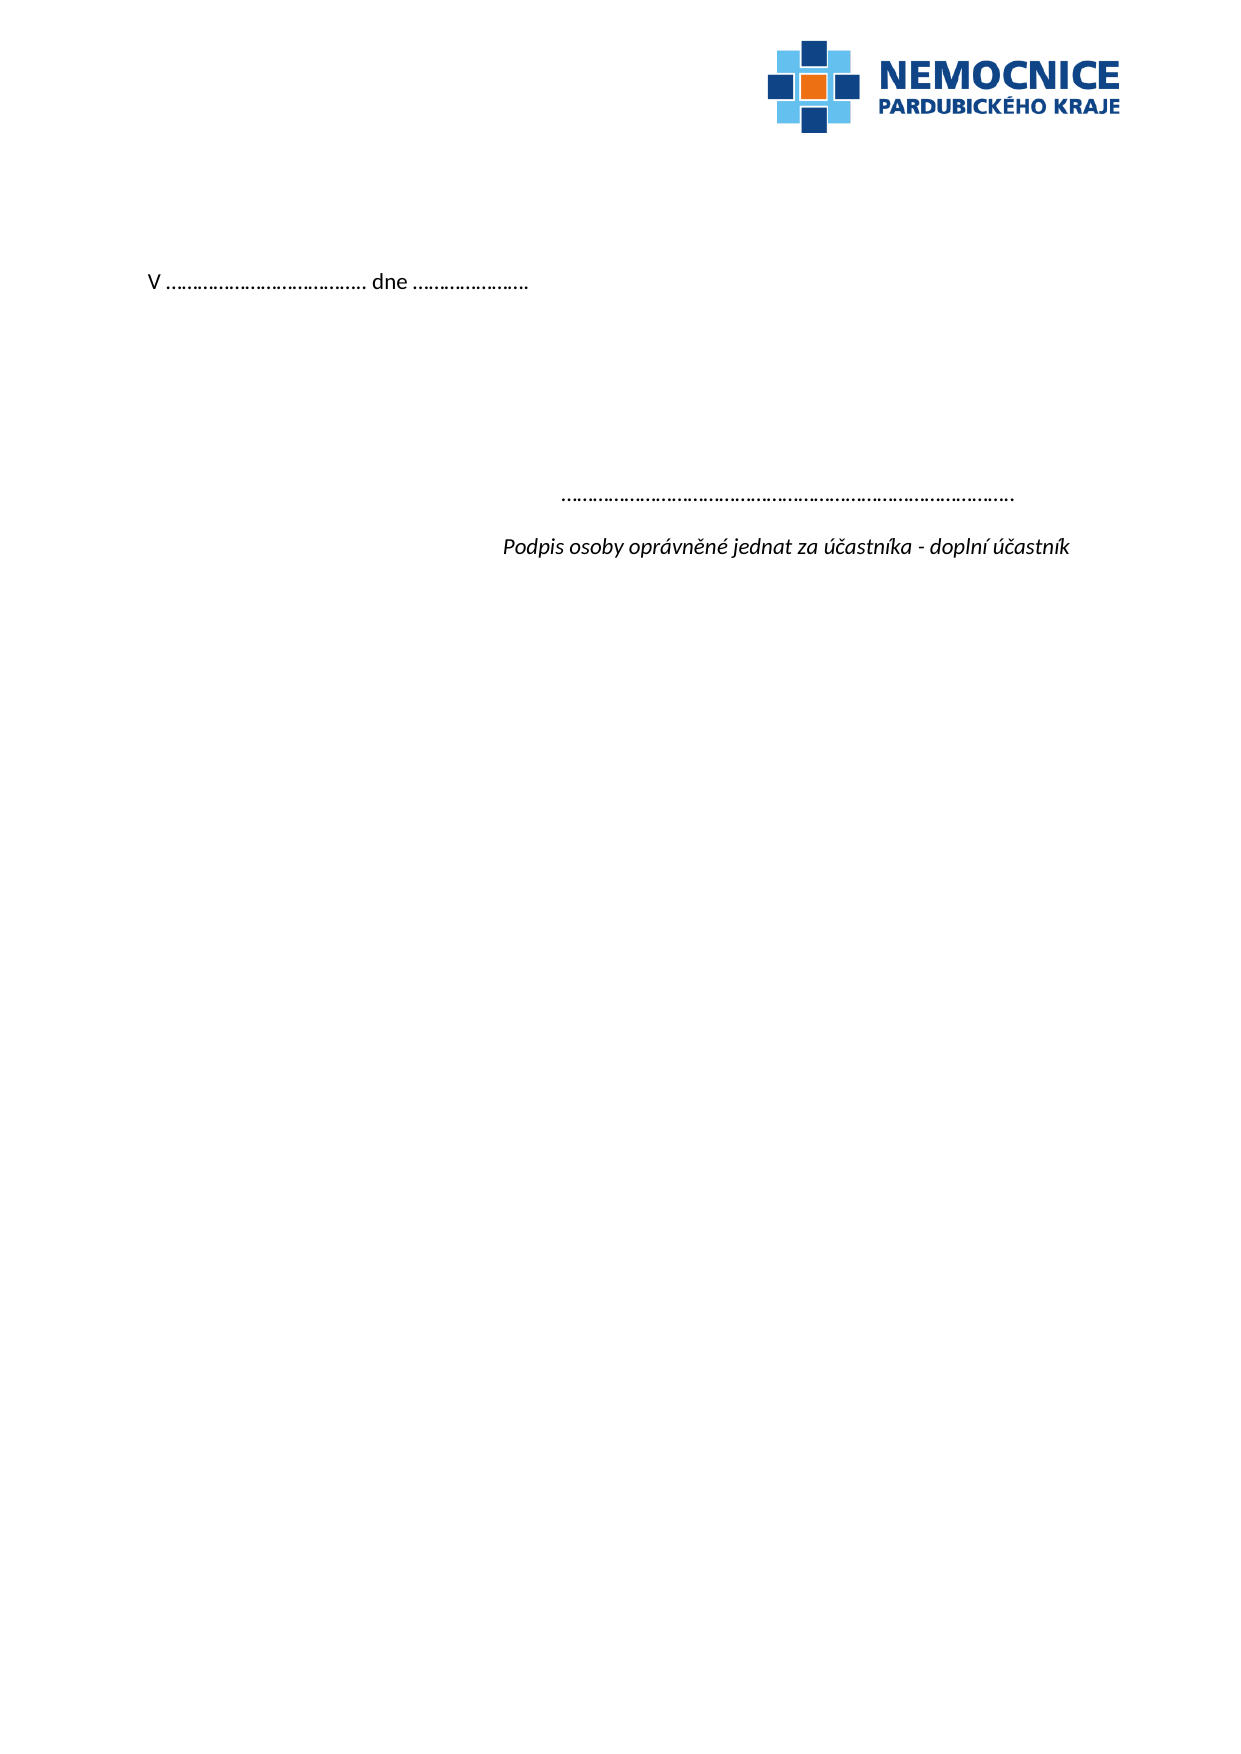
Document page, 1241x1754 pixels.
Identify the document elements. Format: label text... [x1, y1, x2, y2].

text Podpis osoby oprávněné jednat za účastníka - doplní účastník [148, 532, 1093, 560]
text V ……………………………….. dne …………………. [148, 267, 1093, 295]
text ………………………………………………………………………….. [148, 479, 1093, 507]
picture [766, 39, 1120, 134]
